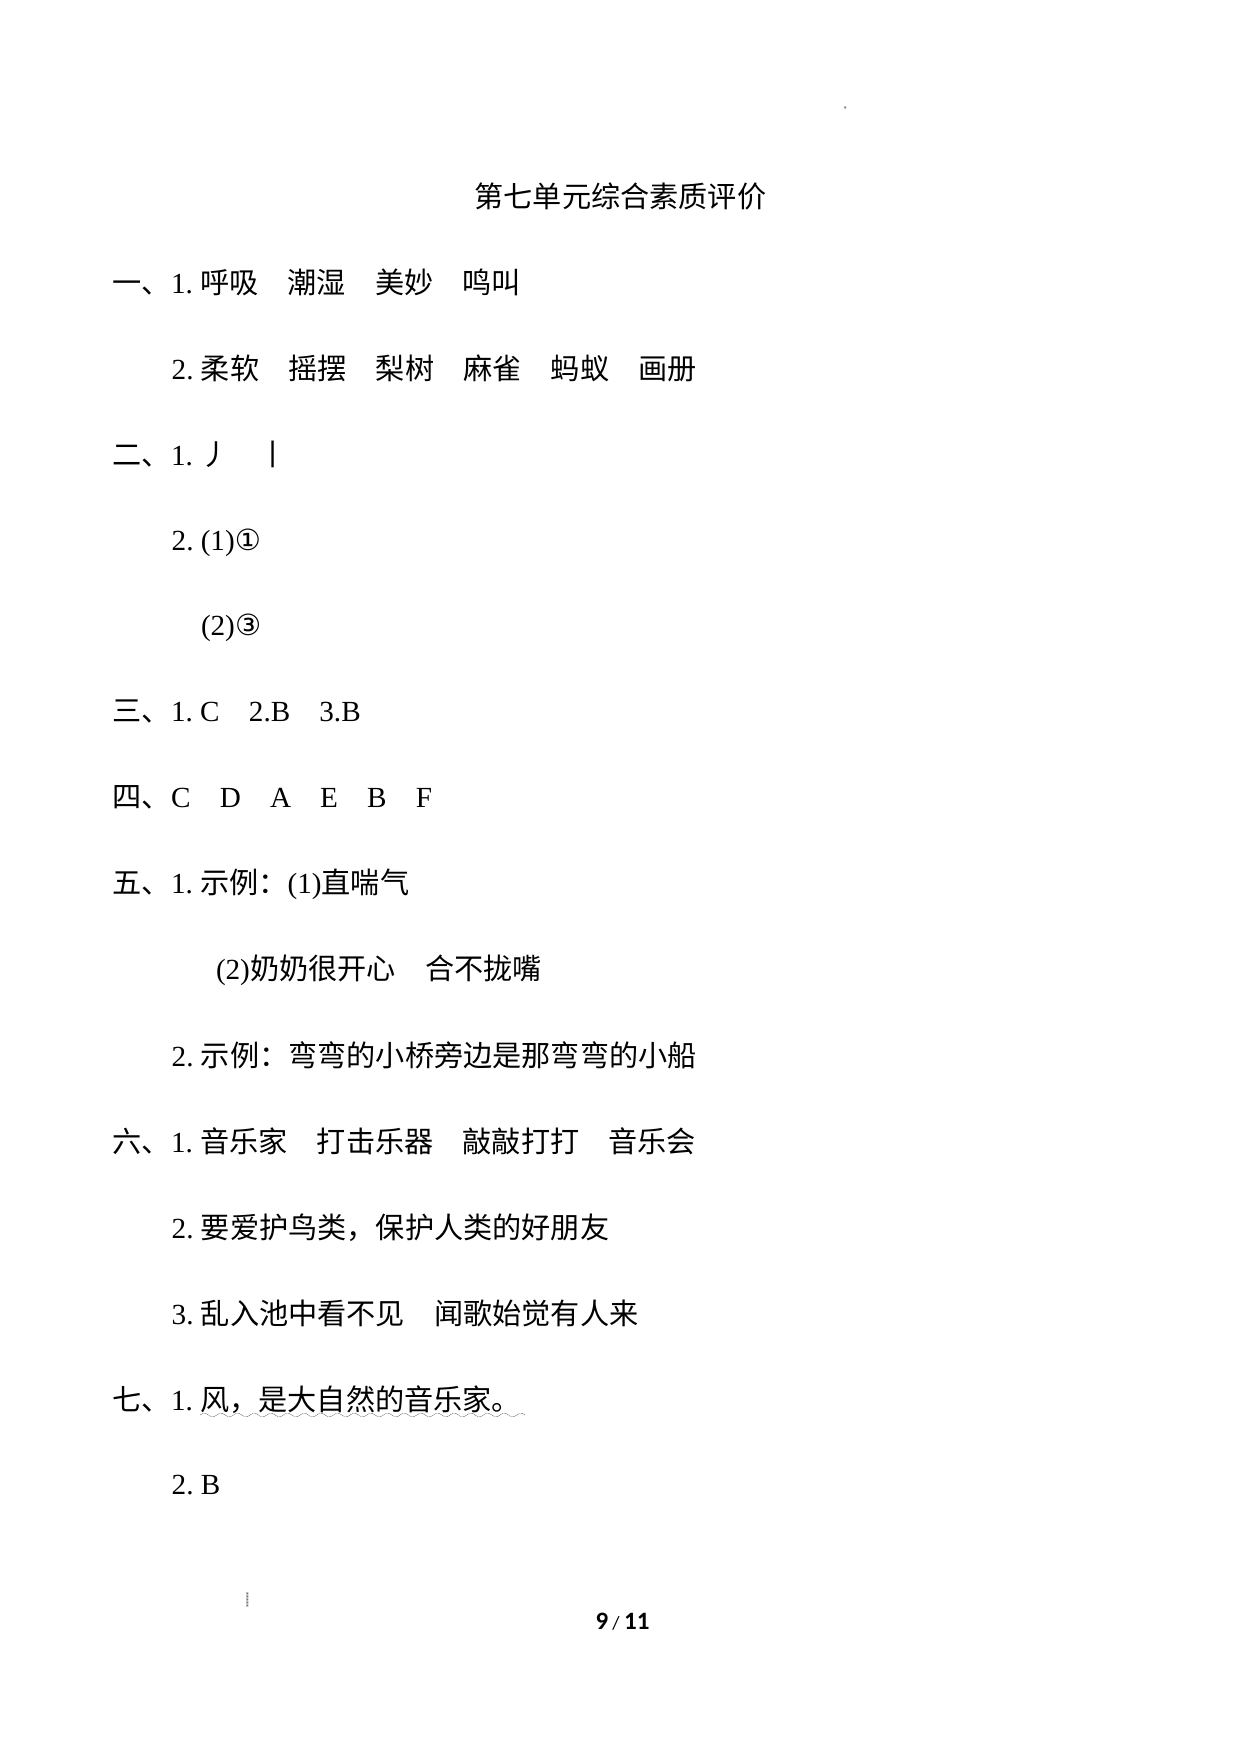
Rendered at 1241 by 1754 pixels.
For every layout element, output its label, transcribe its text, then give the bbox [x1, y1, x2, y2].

text 第七单元综合素质评价 [112, 162, 1128, 227]
text 2. B [112, 1451, 1128, 1516]
text 3. 乱入池中看不见 闻歌始觉有人来 [112, 1279, 1128, 1344]
text 二、1. 丿 丨 [112, 420, 1128, 485]
text 2. 示例：弯弯的小桥旁边是那弯弯的小船 [112, 1021, 1128, 1086]
text 七、1. 风，是大自然的音乐家。 [112, 1365, 1128, 1430]
text (2)奶奶很开心 合不拢嘴 [112, 934, 1128, 999]
text 2. 柔软 摇摆 梨树 麻雀 蚂蚁 画册 [112, 334, 1128, 399]
text (2)③ [112, 591, 1128, 656]
text 2. (1)① [112, 507, 1128, 572]
text 六、1. 音乐家 打击乐器 敲敲打打 音乐会 [112, 1107, 1128, 1172]
text 一、1. 呼吸 潮湿 美妙 鸣叫 [112, 248, 1128, 313]
text 三、1. C 2.B 3.B [112, 676, 1128, 741]
text 四、C D A E B F [112, 762, 1128, 827]
text 五、1. 示例：(1)直喘气 [112, 848, 1128, 913]
text 2. 要爱护鸟类，保护人类的好朋友 [112, 1193, 1128, 1258]
